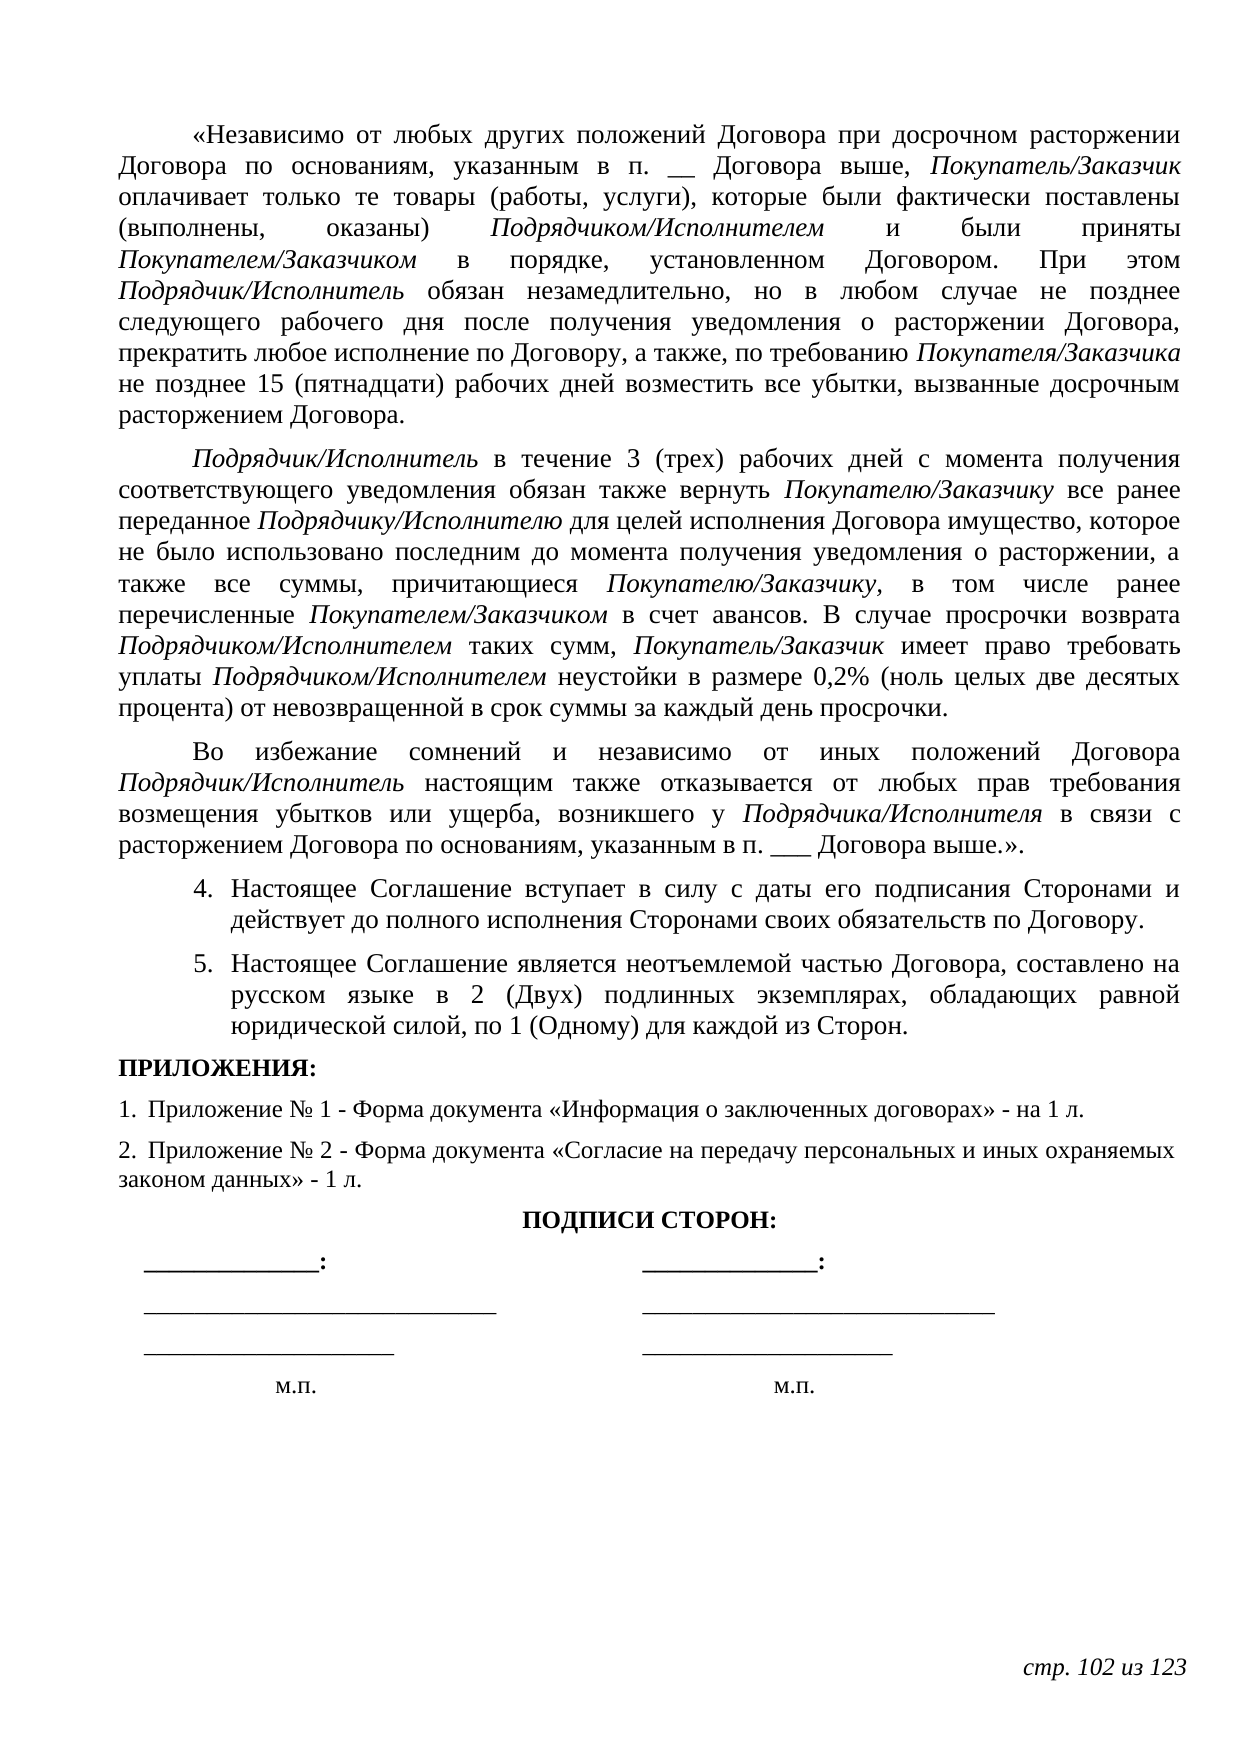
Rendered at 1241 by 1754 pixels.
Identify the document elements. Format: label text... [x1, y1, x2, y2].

title ПОДПИСИ СТОРОН: [118, 1205, 1181, 1234]
text Во избежание сомнений и независимо от иных положений Договора Подрядчик/Исполнитель настоящим также отказывается от любых прав требования возмещения убытков или ущерба, возникшего у Подрядчика/Исполнителя в связи с расторжением Договора по основаниям, указанным в п. ___ Договора выше.». [118, 735, 1181, 859]
text ПРИЛОЖЕНИЯ: [118, 1053, 1181, 1081]
table_cell ____________________________ ____________________ м.п. [631, 1275, 1167, 1399]
list Приложение № 1 - Форма документа «Информация о заключенных договорах» - на 1 л. [118, 1094, 1177, 1123]
list Настоящее Соглашение вступает в силу с даты его подписания Сторонами и действует до полного исполнения Сторонами своих обязательств по Договору. [193, 872, 1181, 934]
table_cell ____________________________ ____________________ м.п. [133, 1275, 631, 1399]
text «Независимо от любых других положений Договора при досрочном расторжении Договора по основаниям, указанным в п. __ Договора выше, Покупатель/Заказчик оплачивает только те товары (работы, услуги), которые были фактически поставлены (выполнены, оказаны) Подрядчиком/Исполнителем и были приняты Покупателем/Заказчиком в порядке, установленном Договором. При этом Подрядчик/Исполнитель обязан незамедлительно, но в любом случае не позднее следующего рабочего дня после получения уведомления о расторжении Договора, прекратить любое исполнение по Договору, а также, по требованию Покупателя/Заказчика не позднее 15 (пятнадцати) рабочих дней возместить все убытки, вызванные досрочным расторжением Договора. [118, 118, 1181, 429]
list Настоящее Соглашение является неотъемлемой частью Договора, составлено на русском языке в 2 (Двух) подлинных экземплярах, обладающих равной юридической силой, по 1 (Одному) для каждой из Сторон. [193, 947, 1181, 1040]
list Приложение № 2 - Форма документа «Согласие на передачу персональных и иных охраняемых законом данных» - 1 л. [118, 1135, 1177, 1193]
table_header ______________: [133, 1234, 631, 1275]
text Подрядчик/Исполнитель в течение 3 (трех) рабочих дней с момента получения соответствующего уведомления обязан также вернуть Покупателю/Заказчику все ранее переданное Подрядчику/Исполнителю для целей исполнения Договора имущество, которое не было использовано последним до момента получения уведомления о расторжении, а также все суммы, причитающиеся Покупателю/Заказчику, в том числе ранее перечисленные Покупателем/Заказчиком в счет авансов. В случае просрочки возврата Подрядчиком/Исполнителем таких сумм, Покупатель/Заказчик имеет право требовать уплаты Подрядчиком/Исполнителем неустойки в размере 0,2% (ноль целых две десятых процента) от невозвращенной в срок суммы за каждый день просрочки. [118, 442, 1181, 722]
table_header ______________: [631, 1234, 1167, 1275]
